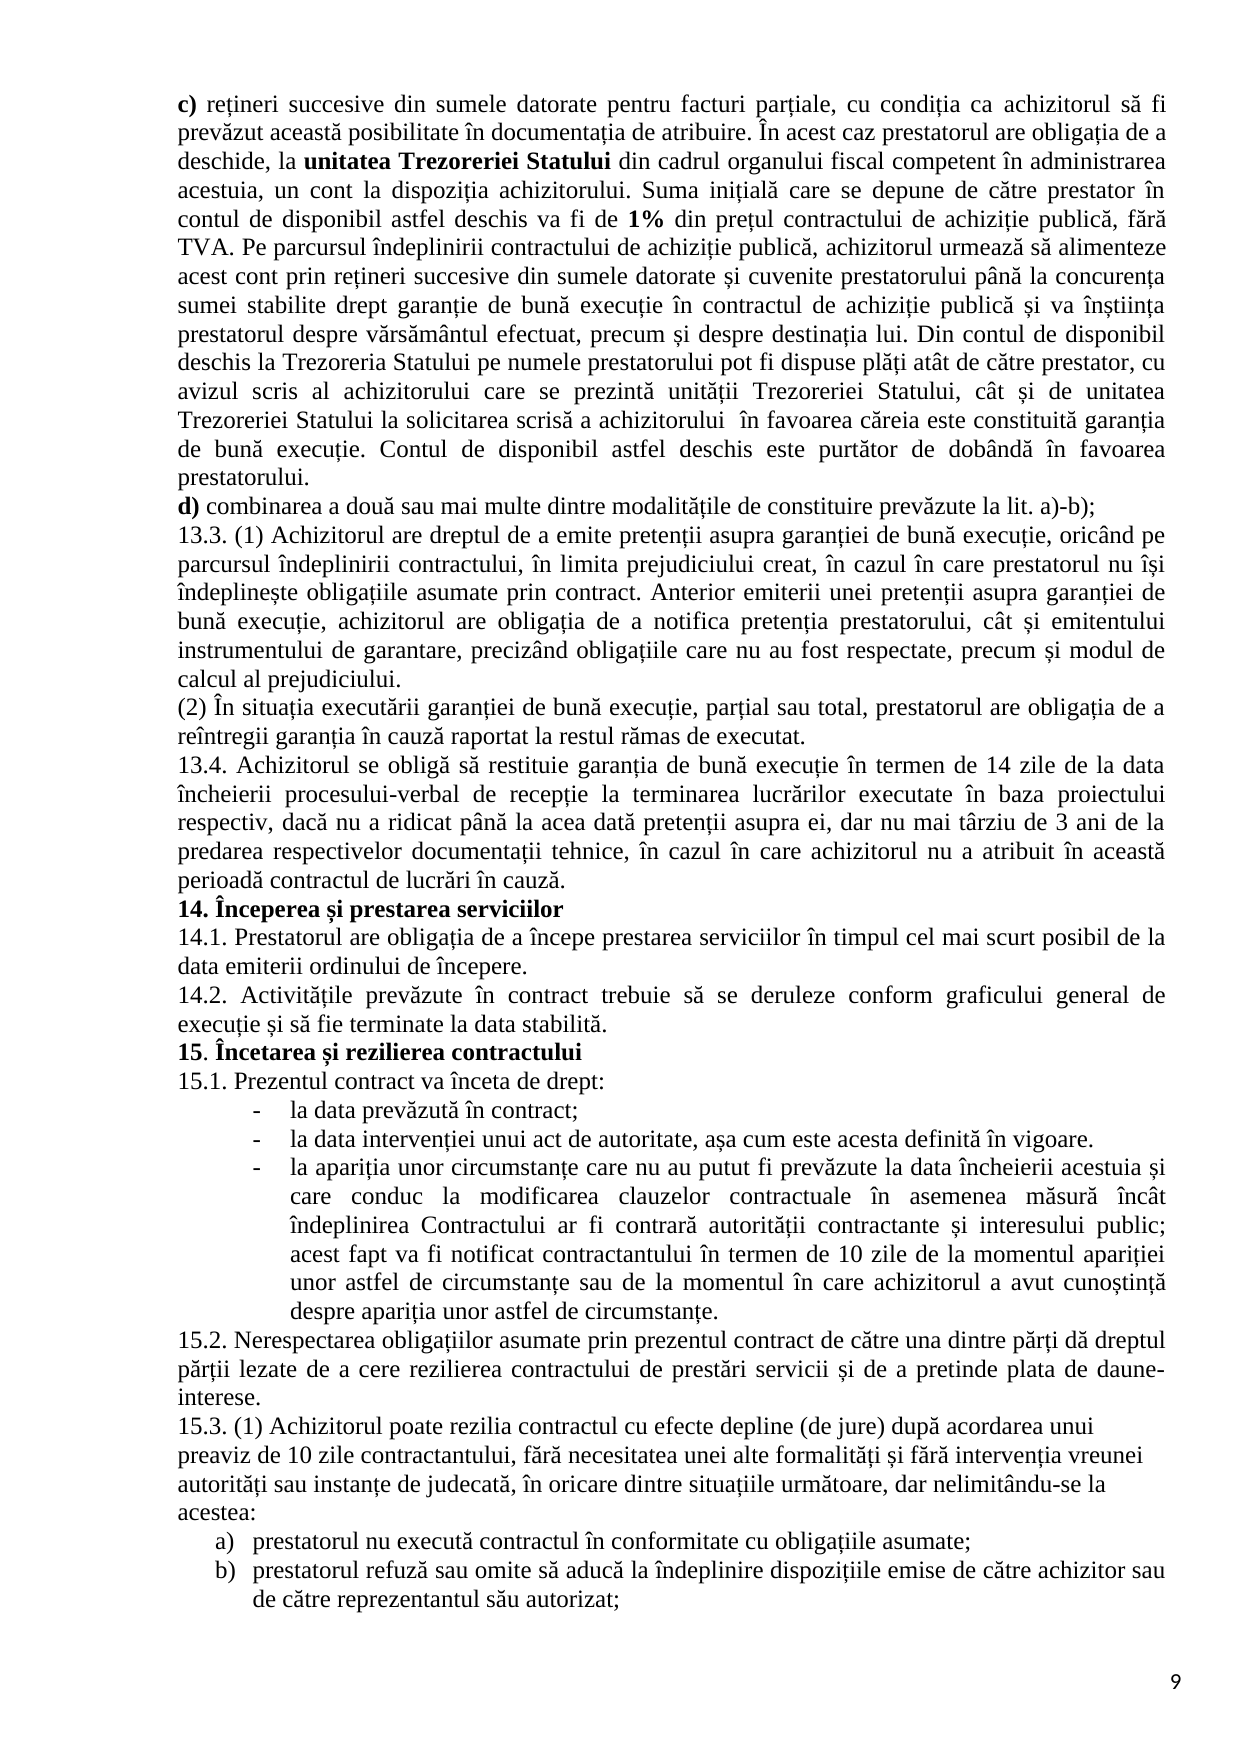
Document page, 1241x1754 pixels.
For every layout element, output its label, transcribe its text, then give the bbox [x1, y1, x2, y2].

text (2) În situația executării garanției de bună execuție, parțial sau total, prestatorul are obligația de a reîntregii garanția în cauză raportat la restul rămas de executat. [177, 692, 1167, 750]
text 15. Încetarea și rezilierea contractului [177, 1037, 1167, 1066]
list la data prevăzută în contract; [252, 1095, 1167, 1124]
list la data intervenției unui act de autoritate, așa cum este acesta definită în vigoare. [252, 1124, 1167, 1152]
list prestatorul refuză sau omite să aducă la îndeplinire dispozițiile emise de către achizitor sau de către reprezentantul său autorizat; [215, 1555, 1167, 1612]
text c) rețineri succesive din sumele datorate pentru facturi parțiale, cu condiția ca achizitorul să fi prevăzut această posibilitate în documentația de atribuire. În acest caz prestatorul are obligația de a deschide, la unitatea Trezoreriei Statului din cadrul organului fiscal competent în administrarea acestuia, un cont la dispoziția achizitorului. Suma inițială care se depune de către prestator în contul de disponibil astfel deschis va fi de 1% din prețul contractului de achiziție publică, fără TVA. Pe parcursul îndeplinirii contractului de achiziție publică, achizitorul urmează să alimenteze acest cont prin rețineri succesive din sumele datorate și cuvenite prestatorului până la concurența sumei stabilite drept garanție de bună execuție în contractul de achiziție publică și va înștiința prestatorul despre vărsământul efectuat, precum și despre destinația lui. Din contul de disponibil deschis la Trezoreria Statului pe numele prestatorului pot fi dispuse plăți atât de către prestator, cu avizul scris al achizitorului care se prezintă unității Trezoreriei Statului, cât și de unitatea Trezoreriei Statului la solicitarea scrisă a achizitorului în favoarea căreia este constituită garanția de bună execuție. Contul de disponibil astfel deschis este purtător de dobândă în favoarea prestatorului. [177, 89, 1167, 491]
text 13.3. (1) Achizitorul are dreptul de a emite pretenții asupra garanției de bună execuție, oricând pe parcursul îndeplinirii contractului, în limita prejudiciului creat, în cazul în care prestatorul nu își îndeplinește obligațiile asumate prin contract. Anterior emiterii unei pretenții asupra garanției de bună execuție, achizitorul are obligația de a notifica pretenția prestatorului, cât și emitentului instrumentului de garantare, precizând obligațiile care nu au fost respectate, precum și modul de calcul al prejudiciului. [177, 520, 1167, 692]
text d) combinarea a două sau mai multe dintre modalitățile de constituire prevăzute la lit. a)-b); [177, 491, 1167, 520]
text 15.2. Nerespectarea obligațiilor asumate prin prezentul contract de către una dintre părți dă dreptul părții lezate de a cere rezilierea contractului de prestări servicii și de a pretinde plata de daune-interese. [177, 1325, 1167, 1411]
list prestatorul nu execută contractul în conformitate cu obligațiile asumate; [215, 1526, 1167, 1555]
text 14.1. Prestatorul are obligația de a începe prestarea serviciilor în timpul cel mai scurt posibil de la data emiterii ordinului de începere. [177, 922, 1167, 980]
text 14.2. Activitățile prevăzute în contract trebuie să se deruleze conform graficului general de execuție și să fie terminate la data stabilită. [177, 980, 1167, 1037]
text 14. Începerea și prestarea serviciilor [177, 894, 1167, 922]
text 13.4. Achizitorul se obligă să restituie garanția de bună execuție în termen de 14 zile de la data încheierii procesului-verbal de recepție la terminarea lucrărilor executate în baza proiectului respectiv, dacă nu a ridicat până la acea dată pretenții asupra ei, dar nu mai târziu de 3 ani de la predarea respectivelor documentații tehnice, în cazul în care achizitorul nu a atribuit în această perioadă contractul de lucrări în cauză. [177, 750, 1167, 894]
text 15.1. Prezentul contract va înceta de drept: [177, 1066, 1167, 1095]
list la apariția unor circumstanțe care nu au putut fi prevăzute la data încheierii acestuia și care conduc la modificarea clauzelor contractuale în asemenea măsură încât îndeplinirea Contractului ar fi contrară autorității contractante și interesului public; acest fapt va fi notificat contractantului în termen de 10 zile de la momentul apariției unor astfel de circumstanțe sau de la momentul în care achizitorul a avut cunoștință despre apariția unor astfel de circumstanțe. [252, 1152, 1167, 1325]
text 15.3. (1) Achizitorul poate rezilia contractul cu efecte depline (de jure) după acordarea unui preaviz de 10 zile contractantului, fără necesitatea unei alte formalități și fără intervenția vreunei autorități sau instanțe de judecată, în oricare dintre situațiile următoare, dar nelimitându-se la acestea: [177, 1411, 1167, 1526]
